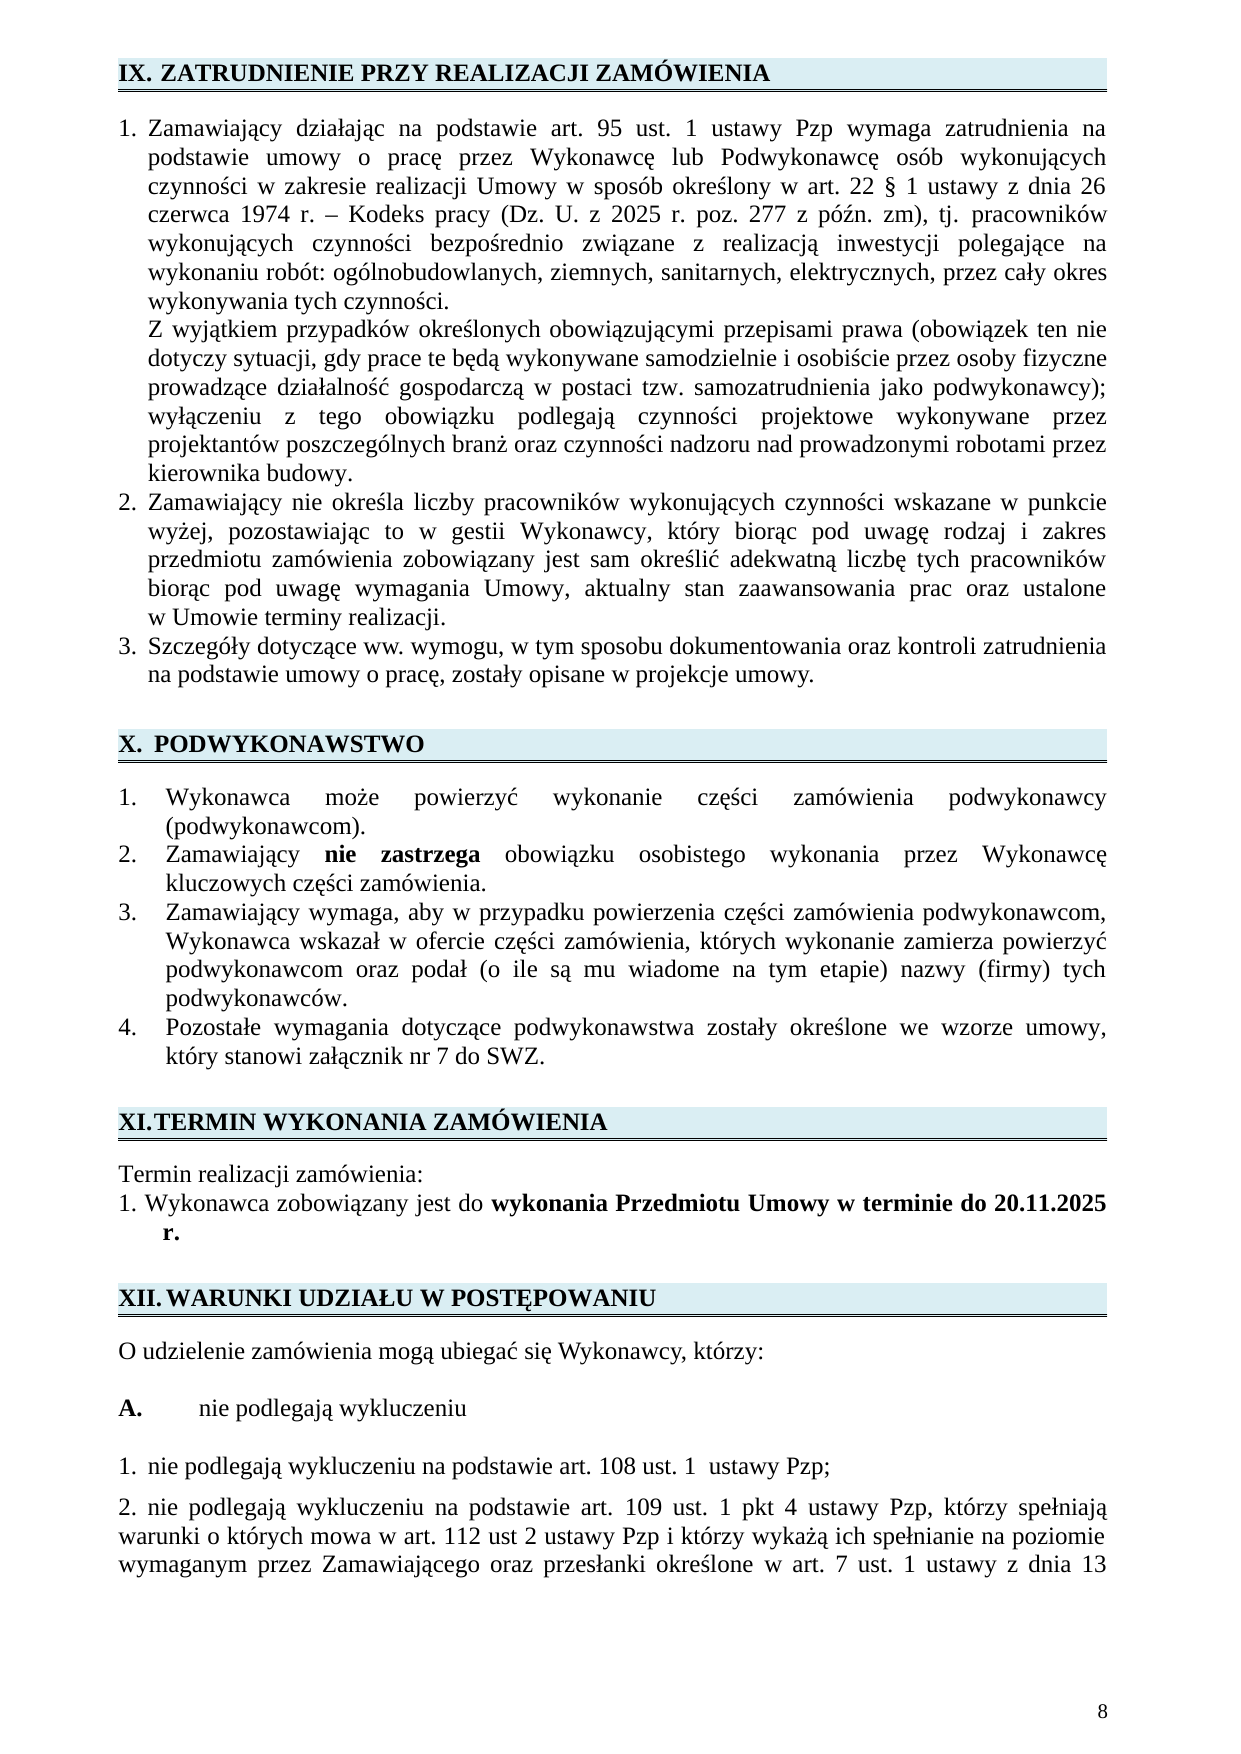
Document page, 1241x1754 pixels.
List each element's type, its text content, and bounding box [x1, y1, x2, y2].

list Zamawiający wymaga, aby w przypadku powierzenia części zamówienia podwykonawcom, Wykonawca wskazał w ofercie części zamówienia, których wykonanie zamierza powierzyć podwykonawcom oraz podał (o ile są mu wiadome na tym etapie) nazwy (firmy) tych podwykonawców. [118, 897, 1107, 1012]
list WARUNKI UDZIAŁU W POSTĘPOWANIU [118, 1283, 1107, 1314]
text Z wyjątkiem przypadków określonych obowiązującymi przepisami prawa (obowiązek ten nie dotyczy sytuacji, gdy prace te będą wykonywane samodzielnie i osobiście przez osoby fizyczne prowadzące działalność gospodarczą w postaci tzw. samozatrudnienia jako podwykonawcy); wyłączeniu z tego obowiązku podlegają czynności projektowe wykonywane przez projektantów poszczególnych branż oraz czynności nadzoru nad prowadzonymi robotami przez kierownika budowy. [148, 314, 1107, 487]
list TERMIN WYKONANIA ZAMÓWIENIA [118, 1107, 1107, 1138]
list Pozostałe wymagania dotyczące podwykonawstwa zostały określone we wzorze umowy, który stanowi załącznik nr 7 do SWZ. [118, 1012, 1107, 1069]
list Zamawiający działając na podstawie art. 95 ust. 1 ustawy Pzp wymaga zatrudnienia na podstawie umowy o pracę przez Wykonawcę lub Podwykonawcę osób wykonujących czynności w zakresie realizacji Umowy w sposób określony w art. 22 § 1 ustawy z dnia 26 czerwca 1974 r. – Kodeks pracy (Dz. U. z 2025 r. poz. 277 z późn. zm), tj. pracowników wykonujących czynności bezpośrednio związane z realizacją inwestycji polegające na wykonaniu robót: ogólnobudowlanych, ziemnych, sanitarnych, elektrycznych, przez cały okres wykonywania tych czynności. [118, 113, 1107, 314]
list nie podlegają wykluczeniu na podstawie art. 108 ust. 1 ustawy Pzp; [118, 1451, 1107, 1479]
text Termin realizacji zamówienia: [118, 1159, 1107, 1188]
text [118, 1492, 1107, 1578]
list nie podlegają wykluczeniu [118, 1393, 1107, 1422]
text O udzielenie zamówienia mogą ubiegać się Wykonawcy, którzy: [118, 1336, 1107, 1364]
list Zamawiający nie określa liczby pracowników wykonujących czynności wskazane w punkcie wyżej, pozostawiając to w gestii Wykonawcy, który biorąc pod uwagę rodzaj i zakres przedmiotu zamówienia zobowiązany jest sam określić adekwatną liczbę tych pracowników biorąc pod uwagę wymagania Umowy, aktualny stan zaawansowania prac oraz ustalone w Umowie terminy realizacji. [118, 487, 1107, 631]
list Zamawiający nie zastrzega obowiązku osobistego wykonania przez Wykonawcę kluczowych części zamówienia. [118, 839, 1107, 897]
text 1. Wykonawca zobowiązany jest do wykonania Przedmiotu Umowy w terminie do 20.11.2025 r. [118, 1188, 1107, 1246]
list Wykonawca może powierzyć wykonanie części zamówienia podwykonawcy (podwykonawcom). [118, 782, 1107, 839]
list ZATRUDNIENIE PRZY REALIZACJI ZAMÓWIENIA [118, 58, 1107, 89]
list PODWYKONAWSTWO [118, 729, 1107, 760]
list Szczegóły dotyczące ww. wymogu, w tym sposobu dokumentowania oraz kontroli zatrudnienia na podstawie umowy o pracę, zostały opisane w projekcje umowy. [118, 631, 1107, 688]
